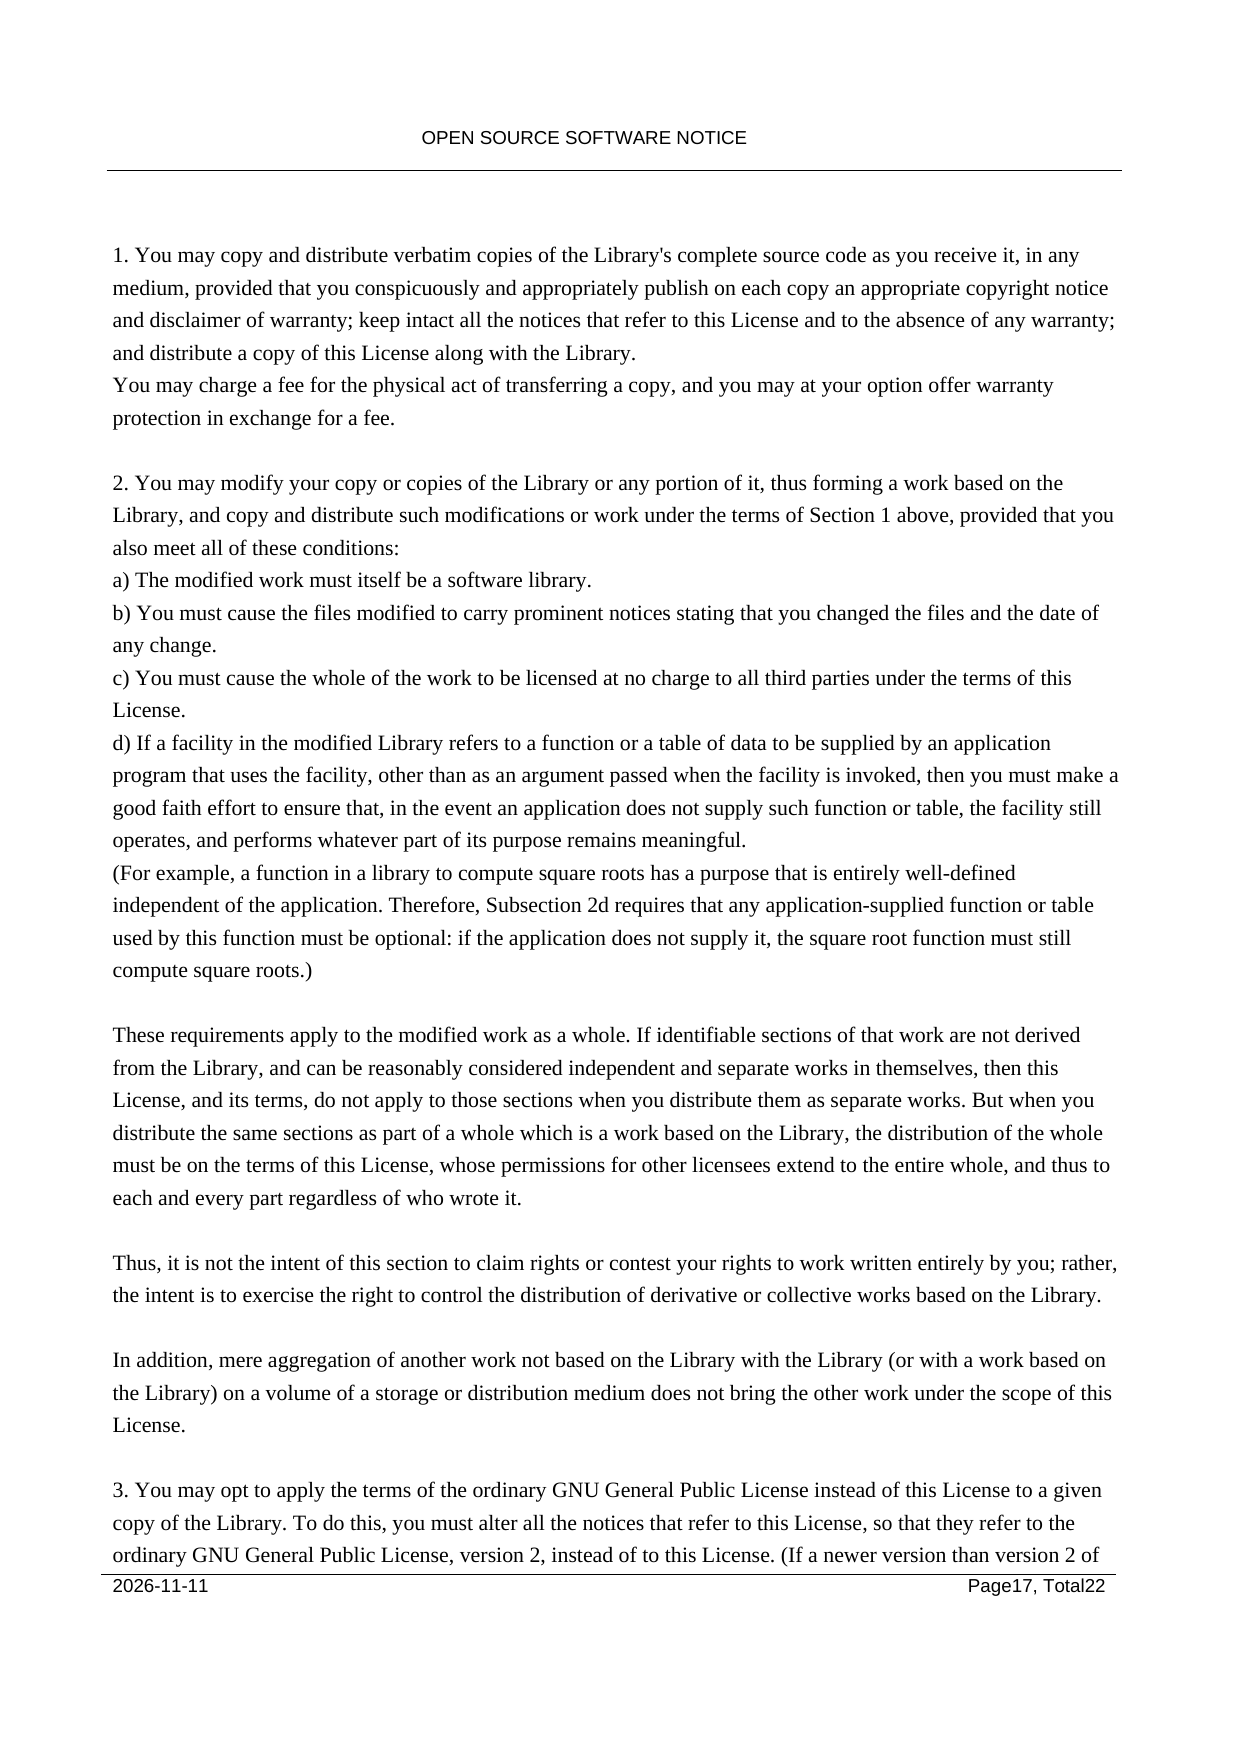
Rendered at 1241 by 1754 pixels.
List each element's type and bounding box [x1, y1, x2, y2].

text [112, 206, 1128, 1571]
